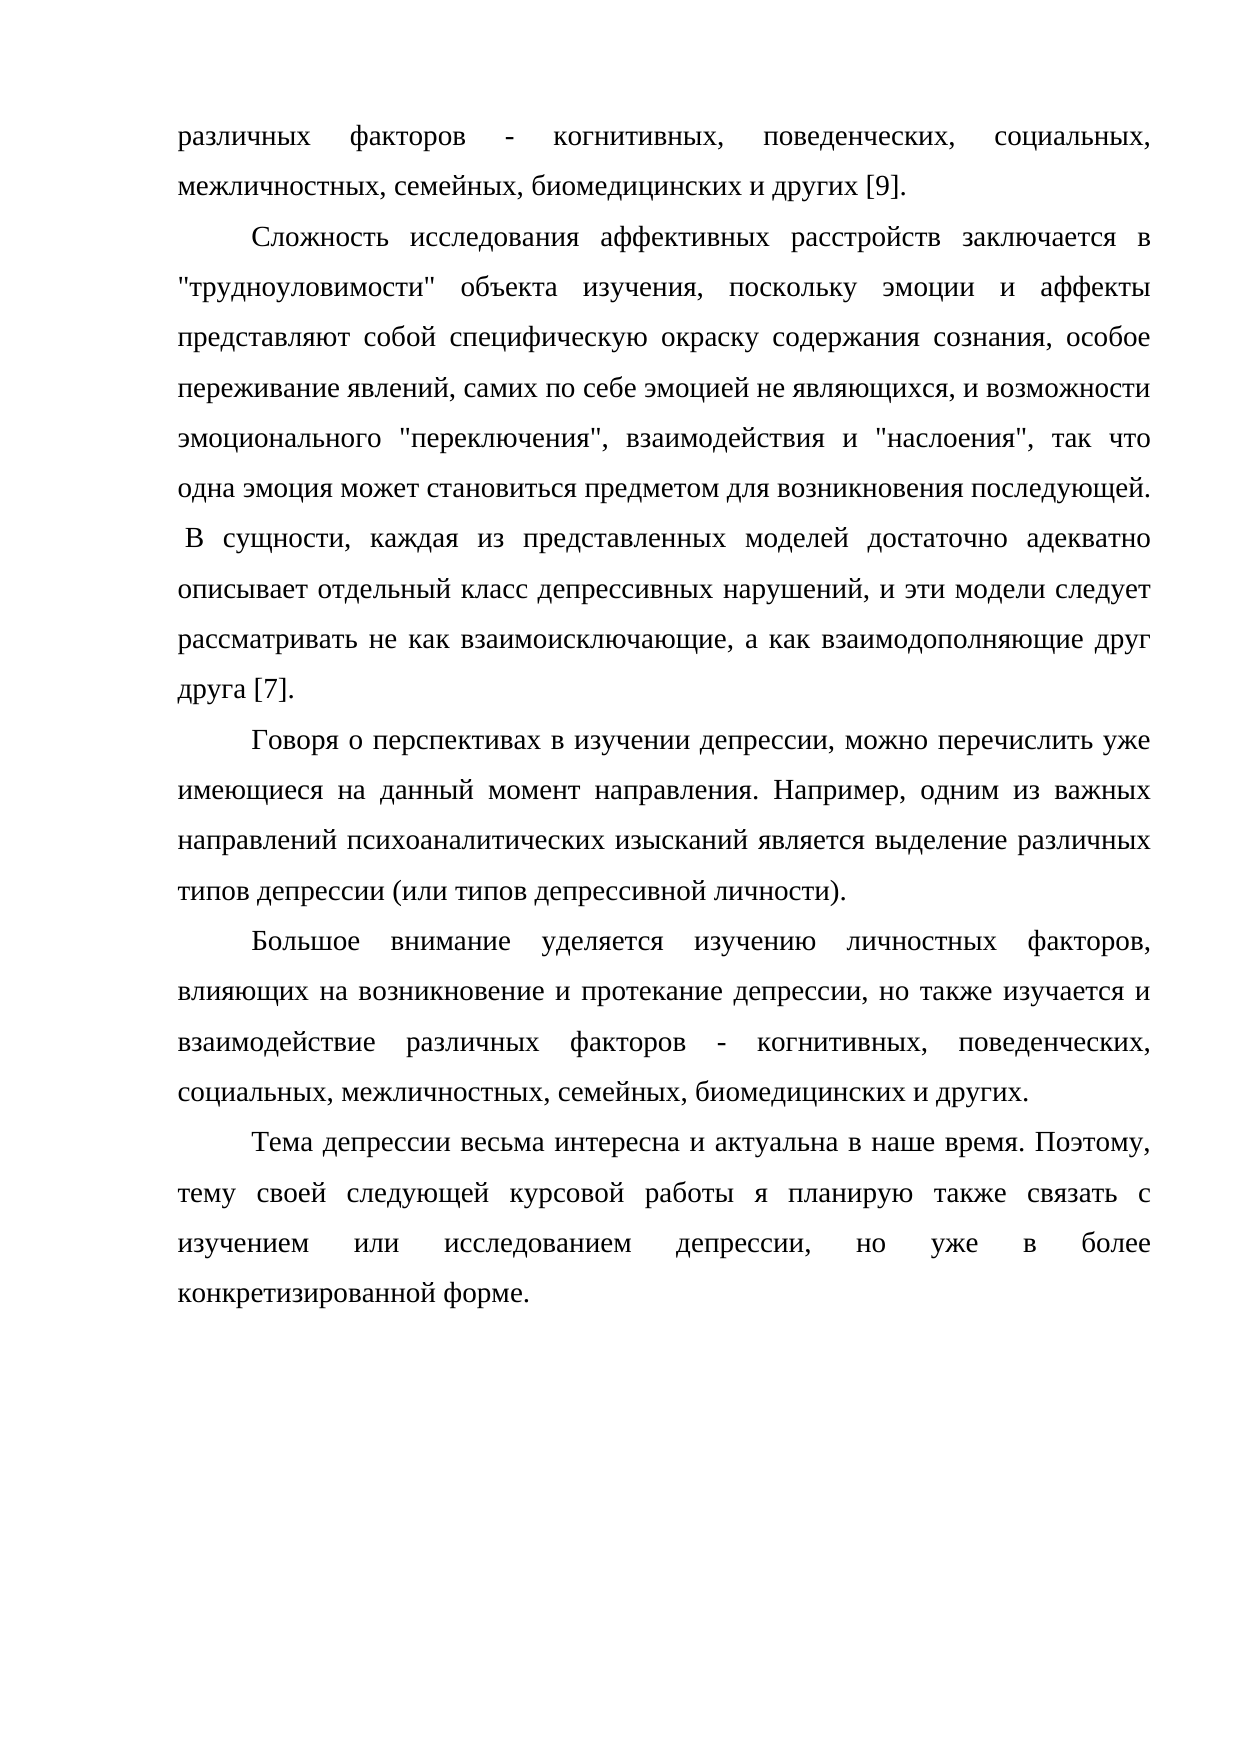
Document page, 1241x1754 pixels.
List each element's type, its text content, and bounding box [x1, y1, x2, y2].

text Сложность исследования аффективных расстройств заключается в "трудноуловимости" объекта изучения, поскольку эмоции и аффекты представляют собой специфическую окраску содержания сознания, особое переживание явлений, самих по себе эмоцией не являющихся, и возможности эмоционального "переключения", взаимодействия и "наслоения", так что одна эмоция может становиться предметом для возникновения последующей. В сущности, каждая из представленных моделей достаточно адекватно описывает отдельный класс депрессивных нарушений, и эти модели следует рассматривать не как взаимоисключающие, а как взаимодополняющие друг друга [7]. [177, 219, 1152, 705]
text Говоря о перспективах в изучении депрессии, можно перечислить уже имеющиеся на данный момент направления. Например, одним из важных направлений психоаналитических изысканий является выделение различных типов депрессии (или типов депрессивной личности). [177, 722, 1152, 906]
text Большое внимание уделяется изучению личностных факторов, влияющих на возникновение и протекание депрессии, но также изучается и взаимодействие различных факторов - когнитивных, поведенческих, социальных, межличностных, семейных, биомедицинских и других. [177, 923, 1152, 1108]
text Тема депрессии весьма интересна и актуальна в наше время. Поэтому, тему своей следующей курсовой работы я планирую также связать с изучением или исследованием депрессии, но уже в более конкретизированной форме. [177, 1124, 1152, 1309]
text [177, 118, 1152, 202]
